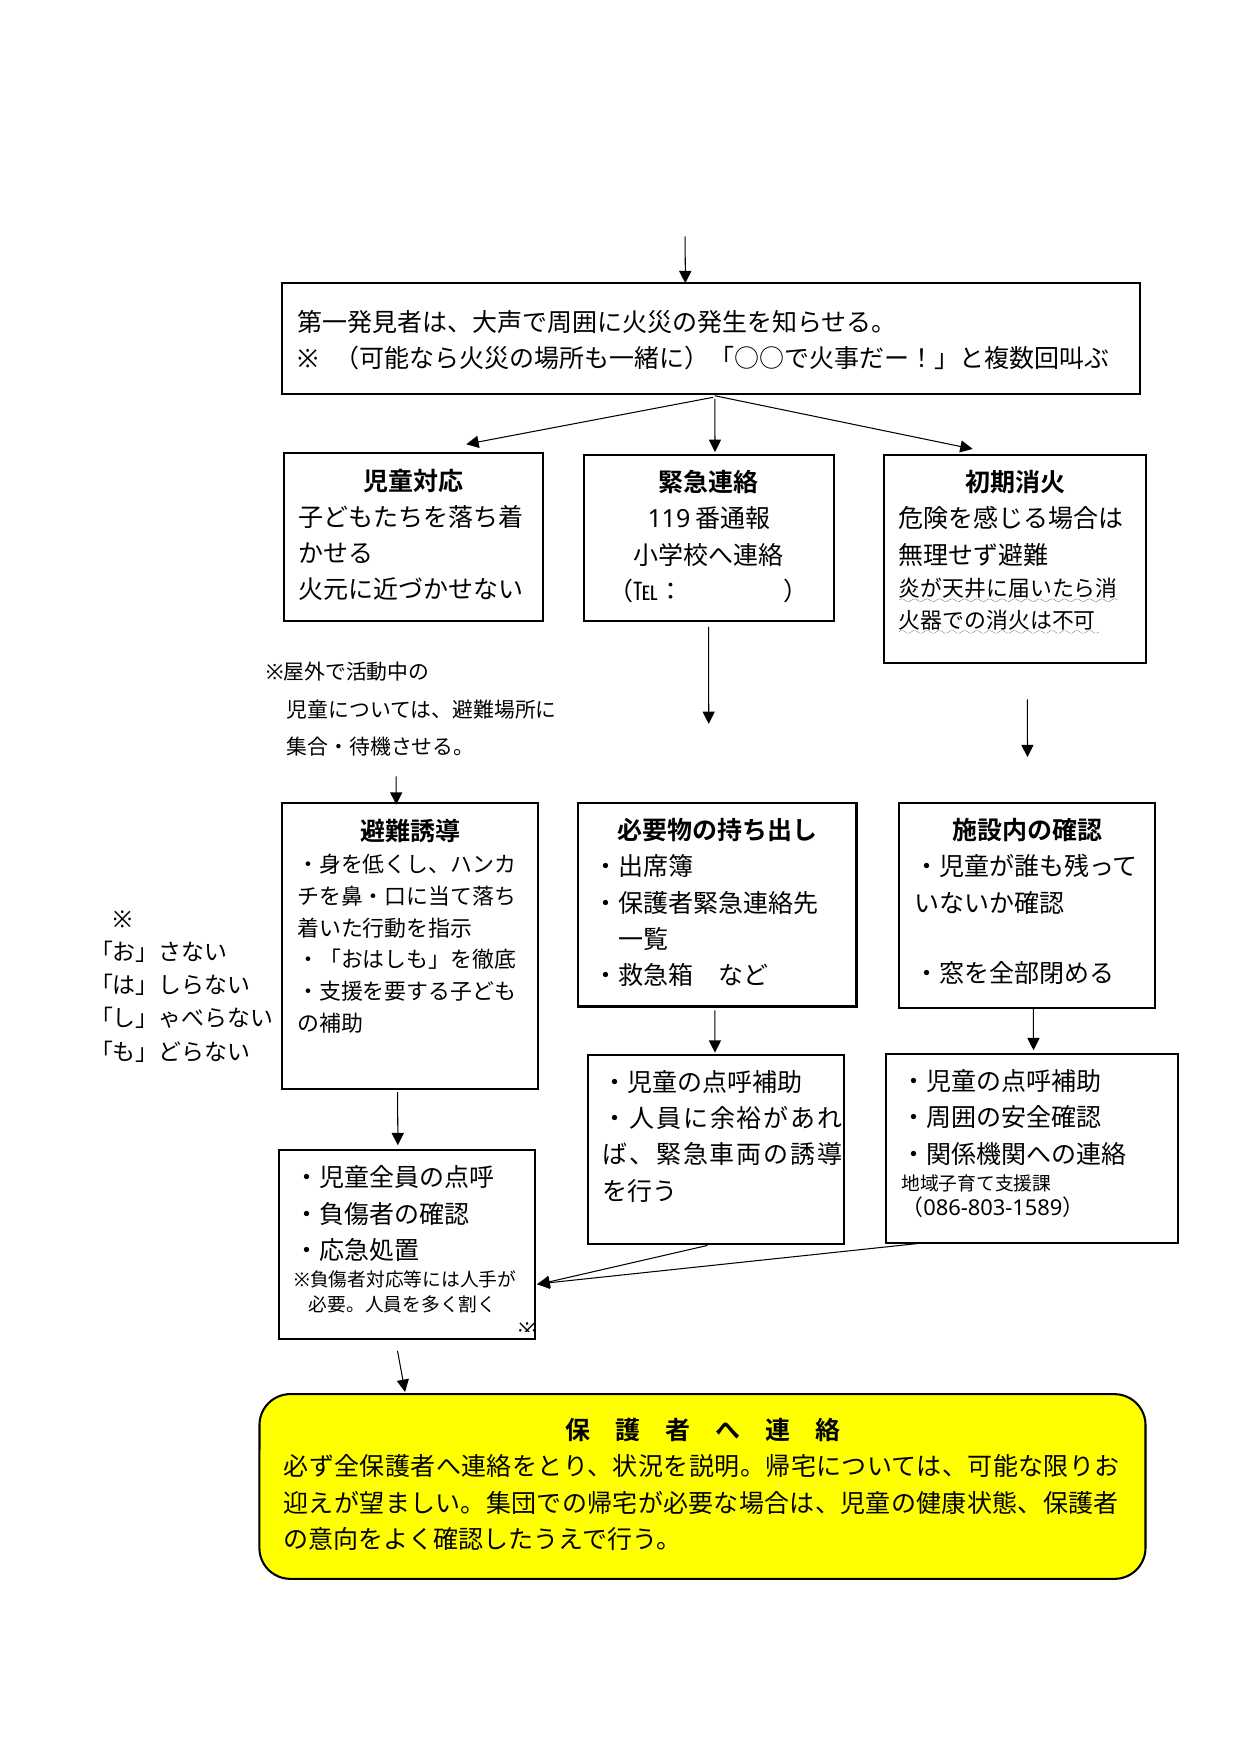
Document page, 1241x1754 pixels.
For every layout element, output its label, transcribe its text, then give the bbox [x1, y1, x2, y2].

text 集合・待機させる。 [266, 727, 1128, 764]
text 児童については、避難場所に [266, 689, 1128, 727]
text ※屋外で活動中の [710, 652, 1128, 689]
text ※屋外で活動中の [266, 652, 708, 689]
